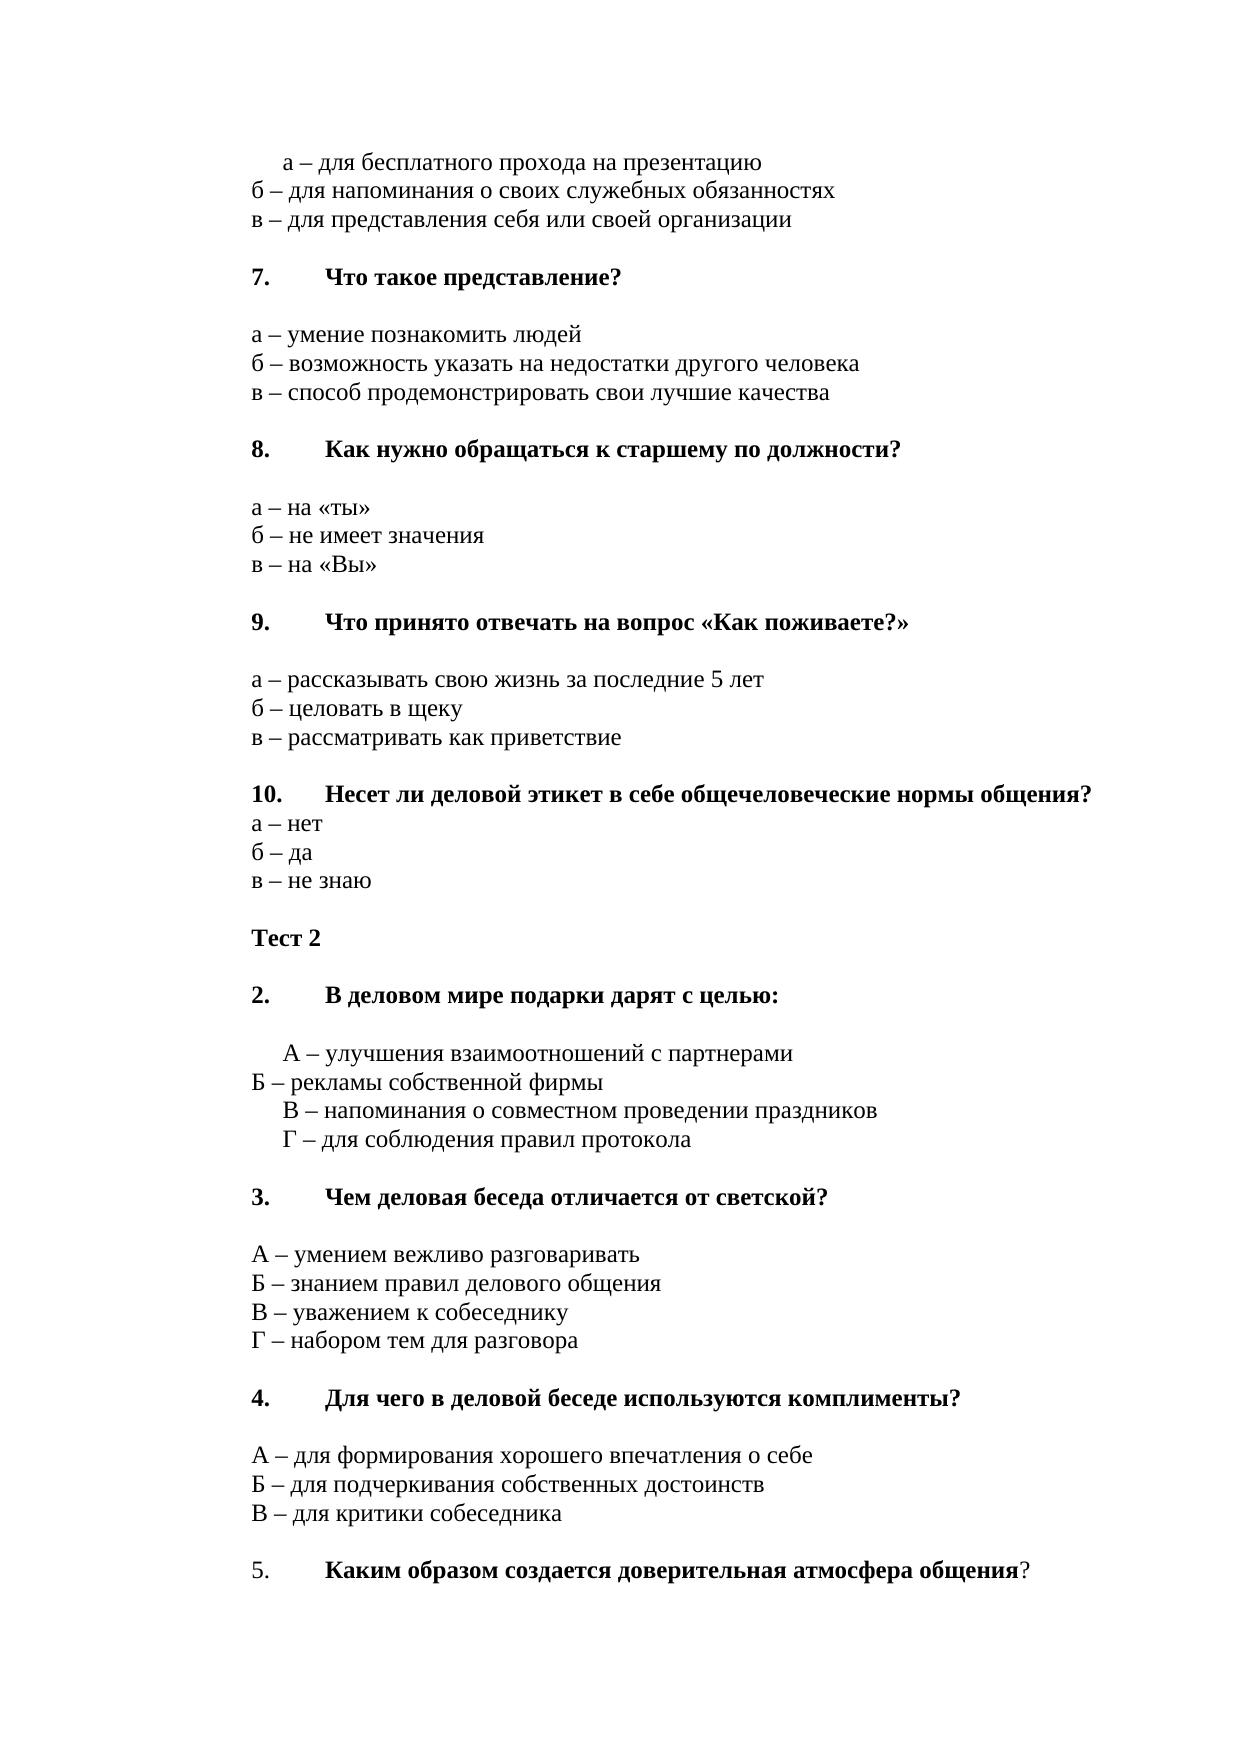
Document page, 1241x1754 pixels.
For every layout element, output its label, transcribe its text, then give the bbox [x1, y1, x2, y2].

text Тест 2 [177, 923, 1152, 952]
text В – уважением к собеседнику [177, 1297, 1152, 1326]
text А – для формирования хорошего впечатления о себе [177, 1441, 1152, 1469]
text в – на «Вы» [177, 549, 1152, 578]
text Б – рекламы собственной фирмы [177, 1067, 1152, 1096]
text а – на «ты» [177, 492, 1152, 521]
text б – не имеет значения [177, 521, 1152, 549]
text б – целовать в щеку [177, 693, 1152, 722]
text Б – знанием правил делового общения [177, 1268, 1152, 1297]
text а – нет [177, 808, 1152, 837]
text Г – для соблюдения правил протокола [177, 1124, 1152, 1153]
text А – умением вежливо разговаривать [177, 1239, 1152, 1268]
text б – возможность указать на недостатки другого человека [177, 348, 1152, 377]
list Чем деловая беседа отличается от светской? [177, 1182, 1152, 1211]
list Как нужно обращаться к старшему по должности? [177, 434, 1152, 463]
list В деловом мире подарки дарят с целью: [177, 981, 1152, 1009]
text б – для напоминания о своих служебных обязанностях [177, 176, 1152, 204]
list Каким образом создается доверительная атмосфера общения? [177, 1556, 1152, 1584]
text Б – для подчеркивания собственных достоинств [177, 1469, 1152, 1498]
text В – напоминания о совместном проведении праздников [177, 1096, 1152, 1124]
text А – улучшения взаимоотношений с партнерами [177, 1038, 1152, 1067]
list Для чего в деловой беседе используются комплименты? [177, 1383, 1152, 1412]
text в – способ продемонстрировать свои лучшие качества [177, 377, 1152, 406]
text в – для представления себя или своей организации [177, 204, 1152, 233]
text а – рассказывать свою жизнь за последние 5 лет [177, 664, 1152, 693]
text б – да [177, 837, 1152, 866]
text в – не знаю [177, 866, 1152, 894]
list Что такое представление? [177, 262, 1152, 291]
text а – умение познакомить людей [177, 319, 1152, 348]
text В – для критики собеседника [177, 1498, 1152, 1527]
list Что принято отвечать на вопрос «Как поживаете?» [177, 607, 1152, 636]
text а – для бесплатного прохода на презентацию [177, 147, 1152, 176]
list Несет ли деловой этикет в себе общечеловеческие нормы общения? [177, 779, 1152, 808]
text в – рассматривать как приветствие [177, 722, 1152, 751]
text Г – набором тем для разговора [177, 1326, 1152, 1354]
